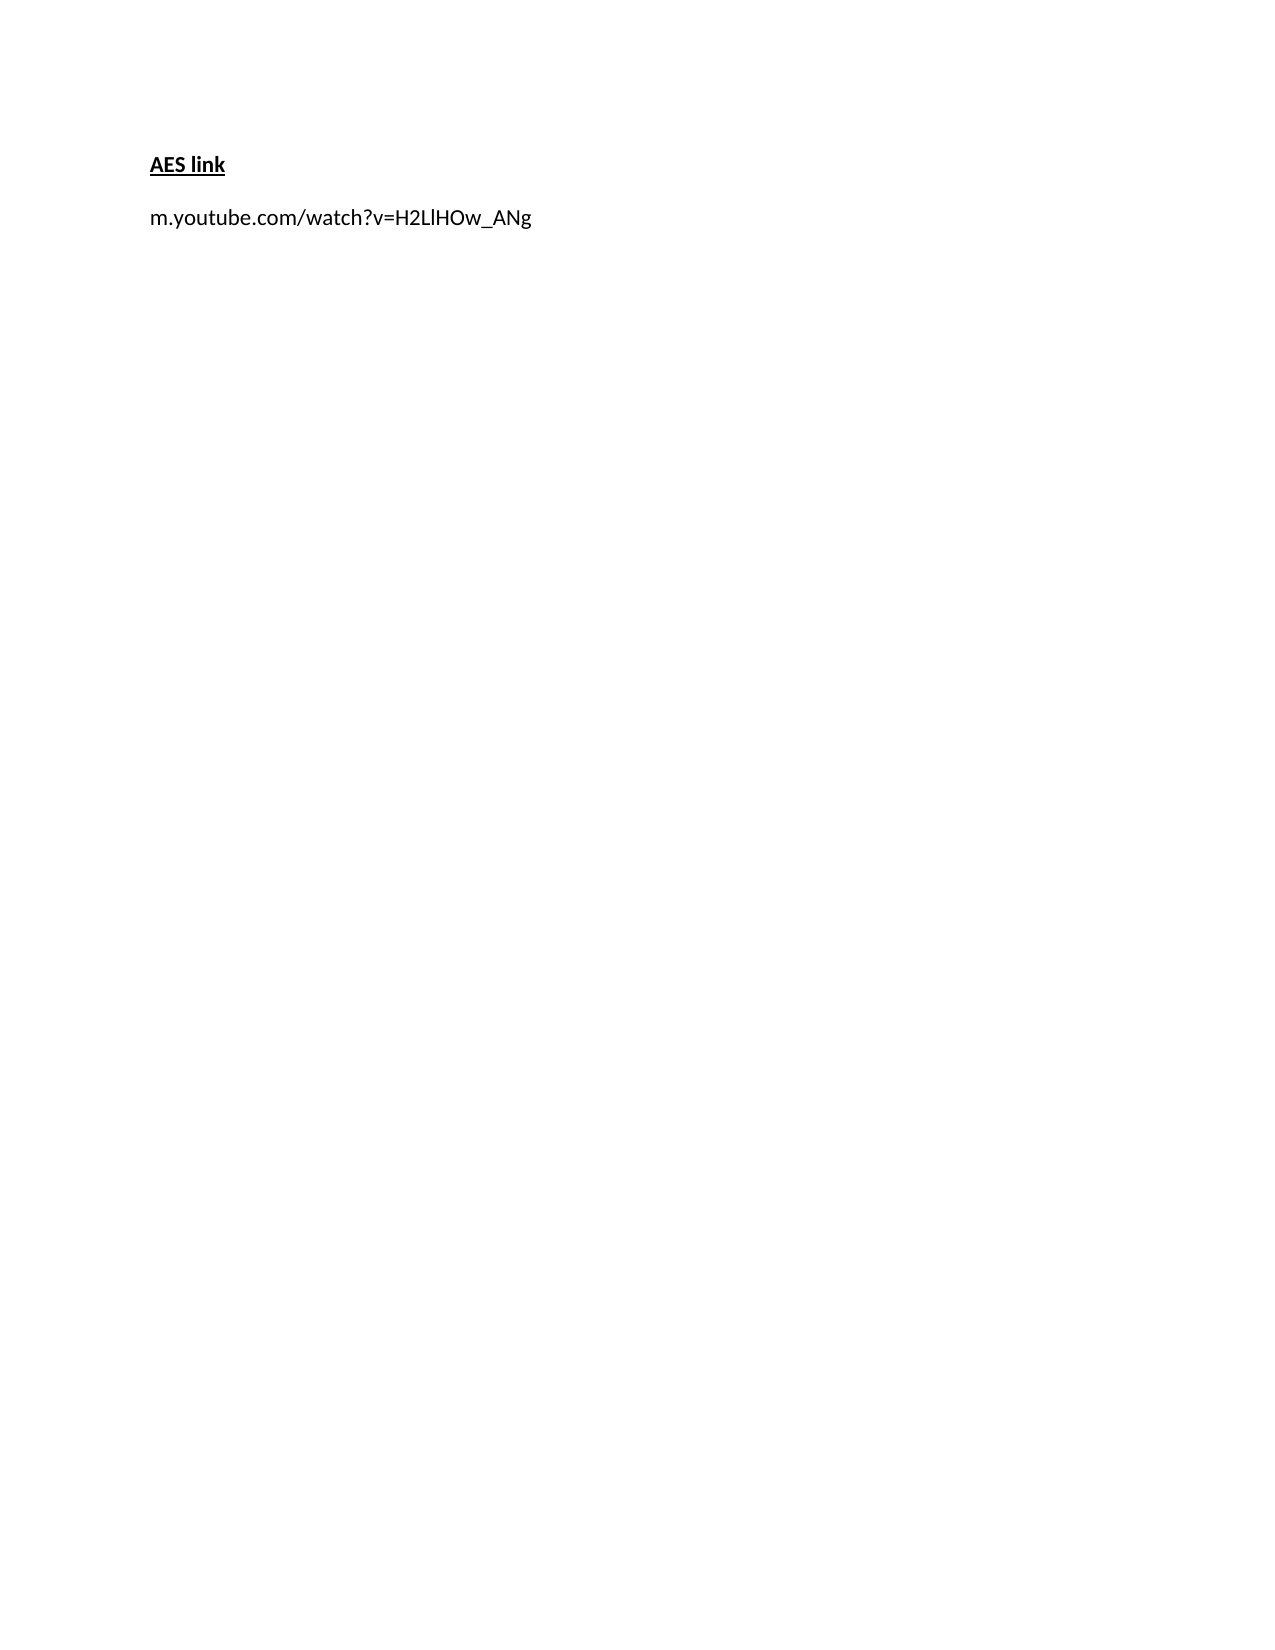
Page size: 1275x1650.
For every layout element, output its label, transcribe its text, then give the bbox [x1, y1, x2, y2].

text m.youtube.com/watch?v=H2LlHOw_ANg [150, 203, 1125, 231]
text AES link [150, 150, 1125, 178]
